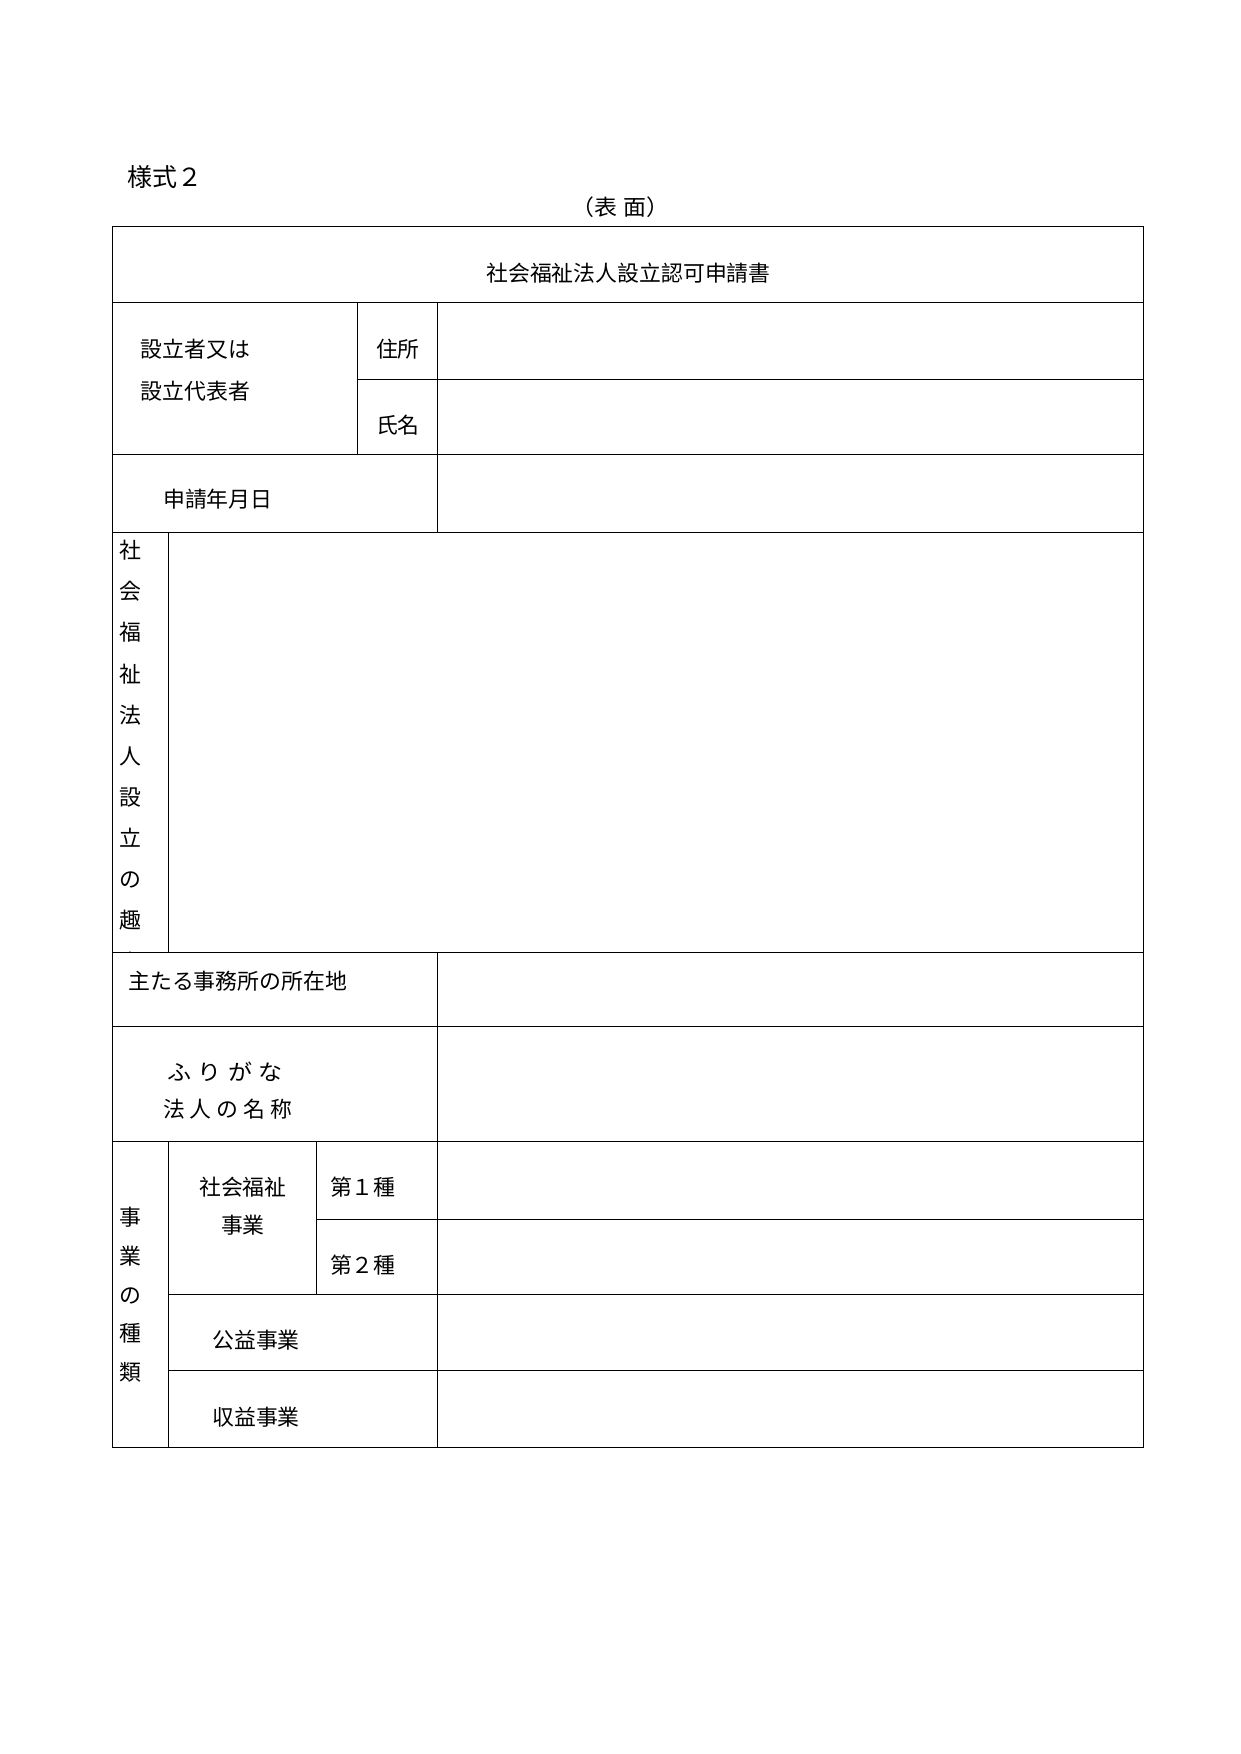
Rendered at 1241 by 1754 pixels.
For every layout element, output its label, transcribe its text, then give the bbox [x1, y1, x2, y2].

table_cell [438, 953, 1143, 1026]
table_cell [438, 1027, 1143, 1141]
table_cell [438, 1371, 1143, 1447]
table_cell 第１種 [317, 1142, 437, 1219]
table_cell [438, 380, 1143, 453]
table_cell 公益事業 [169, 1295, 437, 1370]
table_cell 申請年月日 [113, 455, 437, 532]
table_cell ふ り が な 法 人 の 名 称 [113, 1027, 437, 1141]
table_cell 社会福祉 事業 [169, 1142, 316, 1294]
text （表 面） [112, 192, 1128, 222]
table_cell [169, 533, 1143, 952]
table_header 社会福祉法人設立認可申請書 [113, 227, 1143, 302]
table_cell 住所 [358, 303, 437, 379]
table_cell 収益事業 [169, 1371, 437, 1447]
table_cell 第２種 [317, 1220, 437, 1294]
table_cell [438, 1142, 1143, 1219]
table_cell 氏名 [358, 380, 437, 453]
table_cell [438, 1220, 1143, 1294]
table_cell [438, 303, 1143, 379]
table_cell 設立者又は 設立代表者 [113, 303, 357, 453]
table_cell [438, 1295, 1143, 1370]
table_cell 事業の種類 [113, 1142, 168, 1447]
table_cell 主たる事務所の所在地 [113, 953, 437, 1026]
table_cell 社会福祉法人設立の趣意 [113, 533, 168, 952]
table_cell [438, 455, 1143, 532]
